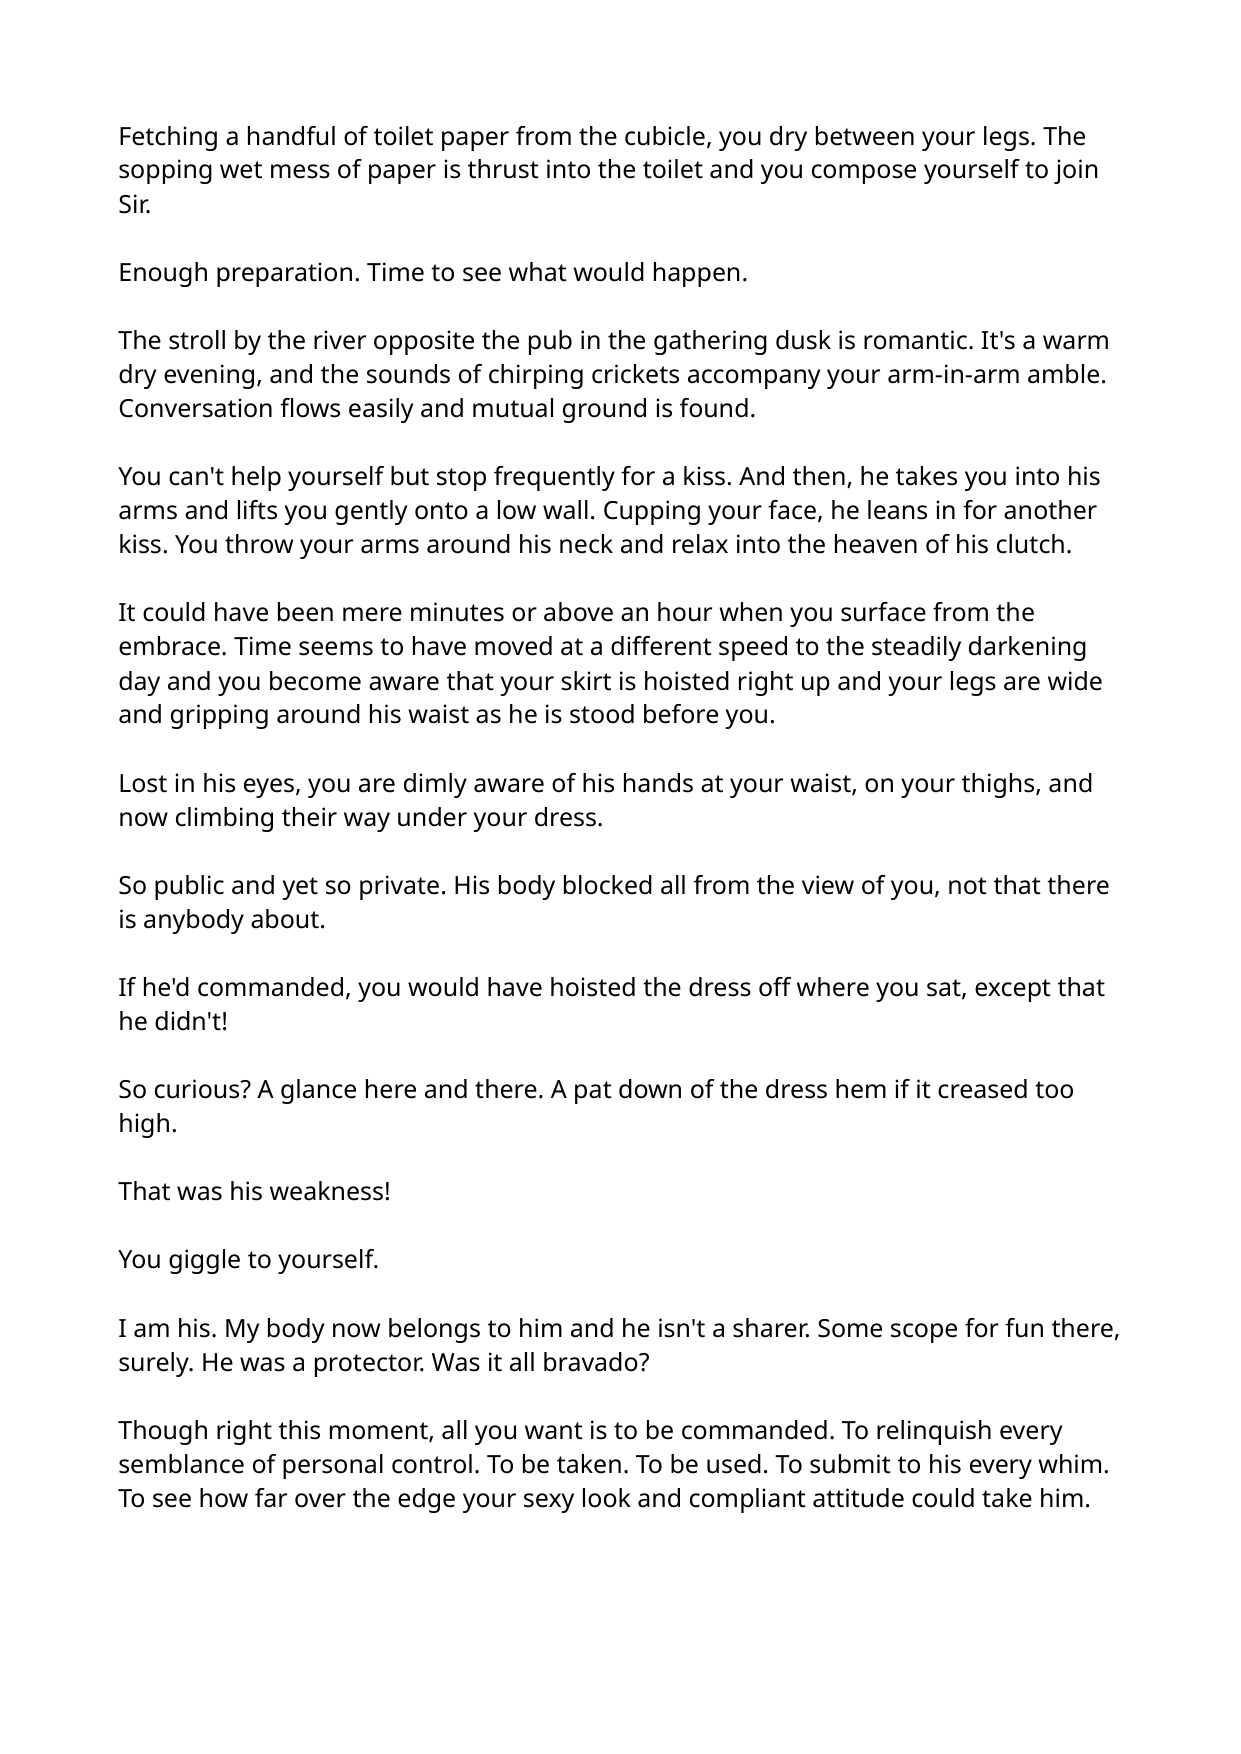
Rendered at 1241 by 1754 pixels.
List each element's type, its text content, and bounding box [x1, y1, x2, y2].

text I am his. My body now belongs to him and he isn't a sharer. Some scope for fun there, surely. He was a protector. Was it all bravado? [118, 1310, 1122, 1378]
text You giggle to yourself. [118, 1242, 1122, 1276]
text Fetching a handful of toilet paper from the cubicle, you dry between your legs. The sopping wet mess of paper is thrust into the toilet and you compose yourself to join Sir. [118, 118, 1122, 220]
text Lost in his eyes, you are dimly aware of his hands at your waist, on your thighs, and now climbing their way under your dress. [118, 765, 1122, 833]
text Though right this moment, all you want is to be commanded. To relinquish every semblance of personal control. To be taken. To be used. To submit to his every whim. To see how far over the edge your sexy look and compliant attitude could take him. [118, 1412, 1122, 1515]
text It could have been mere minutes or above an hour when you surface from the embrace. Time seems to have moved at a different speed to the steadily darkening day and you become aware that your skirt is hoisted right up and your legs are wide and gripping around his waist as he is stood before you. [118, 595, 1122, 731]
text That was his weakness! [118, 1174, 1122, 1208]
text If he'd commanded, you would have hoisted the dress off where you sat, except that he didn't! [118, 970, 1122, 1038]
text You can't help yourself but stop frequently for a kiss. And then, he takes you into his arms and lifts you gently onto a low wall. Cupping your face, he leans in for another kiss. You throw your arms around his neck and relax into the heaven of his clutch. [118, 459, 1122, 561]
text So public and yet so private. His body blocked all from the view of you, not that there is anybody about. [118, 867, 1122, 936]
text Enough preparation. Time to see what would happen. [118, 254, 1122, 288]
text So curious? A glance here and there. A pat down of the dress hem if it creased too high. [118, 1072, 1122, 1140]
text The stroll by the river opposite the pub in the gathering dusk is romantic. It's a warm dry evening, and the sounds of chirping crickets accompany your arm-in-arm amble. Conversation flows easily and mutual ground is found. [118, 322, 1122, 425]
